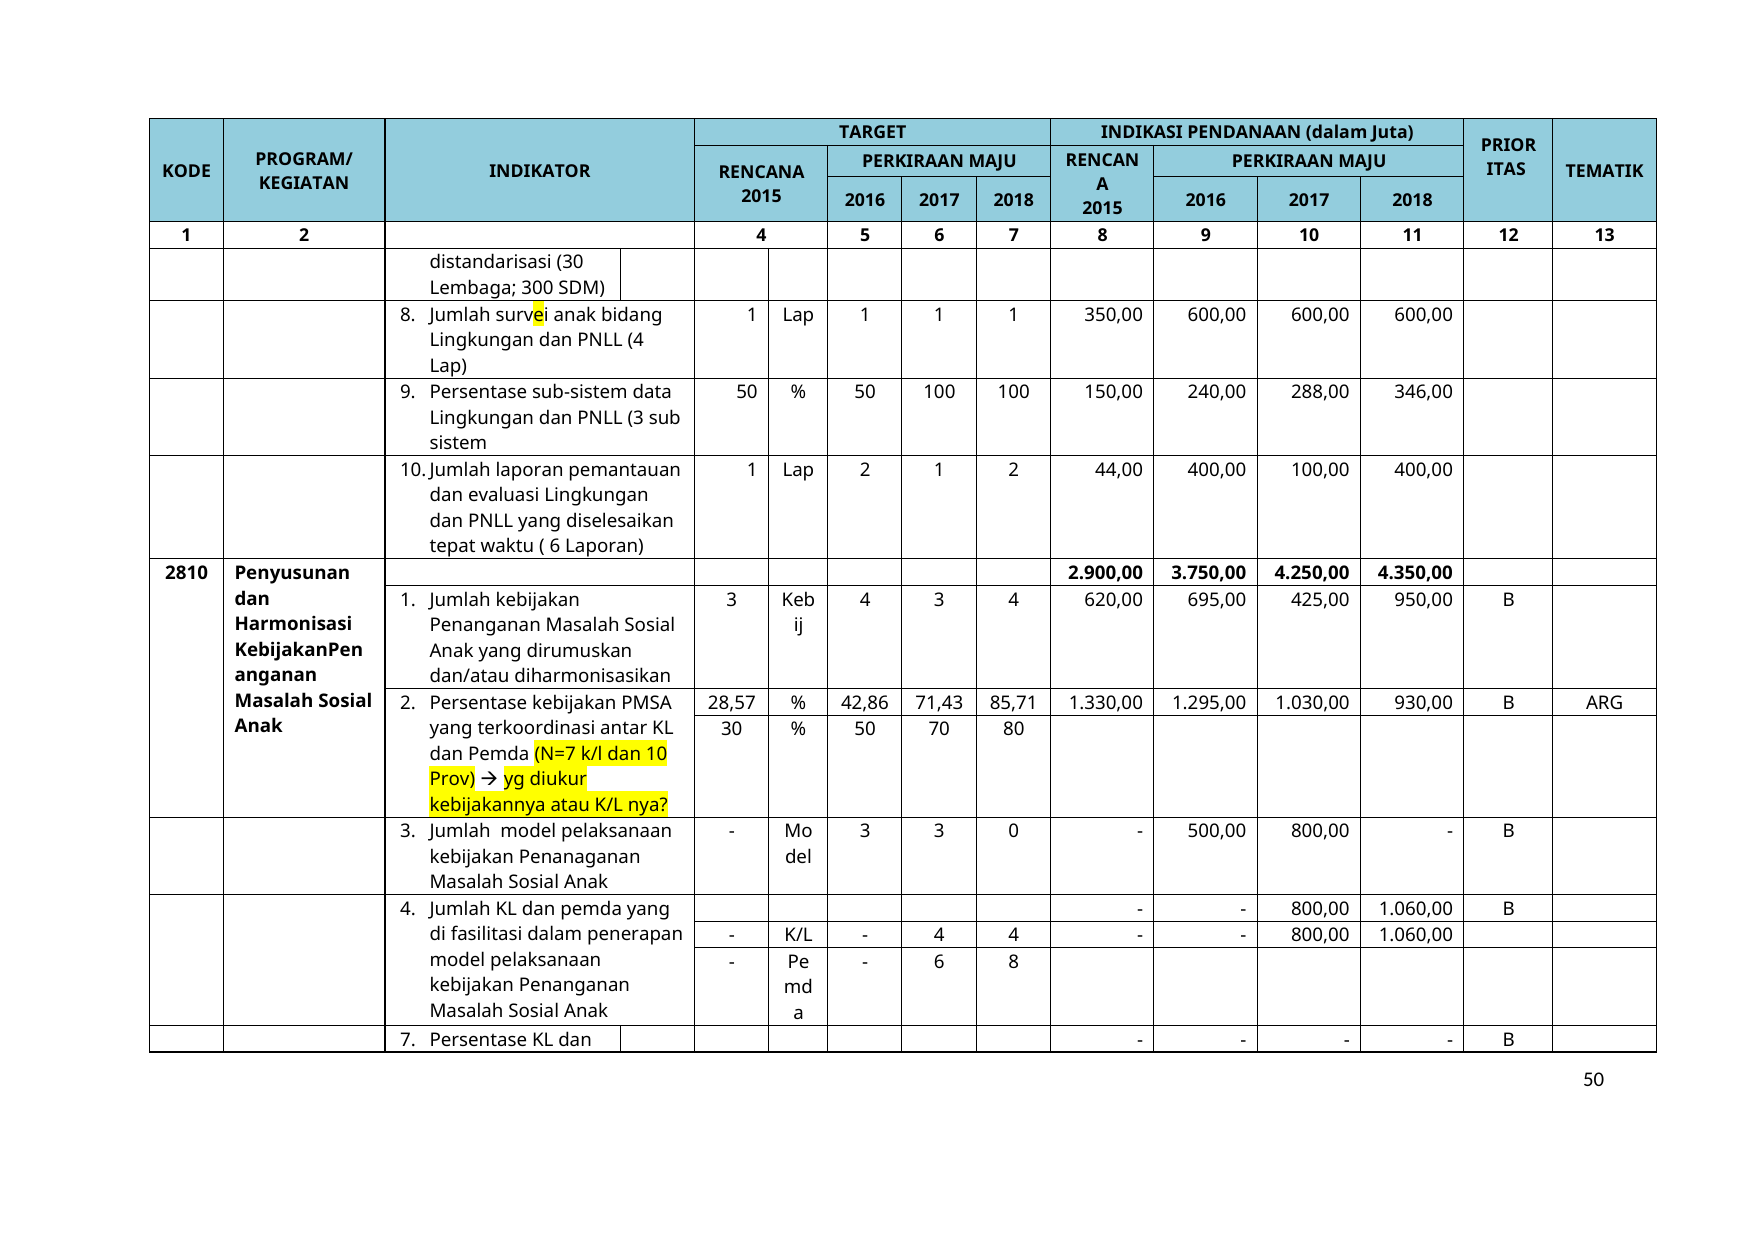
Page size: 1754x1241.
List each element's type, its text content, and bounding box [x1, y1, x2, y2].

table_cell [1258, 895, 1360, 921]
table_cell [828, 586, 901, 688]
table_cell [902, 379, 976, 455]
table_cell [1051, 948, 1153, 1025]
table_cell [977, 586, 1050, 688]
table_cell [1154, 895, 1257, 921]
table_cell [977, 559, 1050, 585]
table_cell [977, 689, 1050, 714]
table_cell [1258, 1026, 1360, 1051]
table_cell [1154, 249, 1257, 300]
table_cell 2016 [828, 177, 901, 221]
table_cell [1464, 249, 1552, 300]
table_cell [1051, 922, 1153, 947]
table_cell 2017 [1258, 177, 1360, 221]
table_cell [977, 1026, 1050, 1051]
table_cell PERKIRAAN MAJU [1154, 146, 1463, 176]
table_cell 7 [977, 222, 1050, 248]
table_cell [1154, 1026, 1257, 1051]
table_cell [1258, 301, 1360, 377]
table_cell 2 [224, 222, 384, 248]
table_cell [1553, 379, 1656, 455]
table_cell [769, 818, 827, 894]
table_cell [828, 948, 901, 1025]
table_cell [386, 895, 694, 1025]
table_cell 2018 [1361, 177, 1463, 221]
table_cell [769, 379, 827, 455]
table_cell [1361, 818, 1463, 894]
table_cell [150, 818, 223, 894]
table_cell 2016 [1154, 177, 1257, 221]
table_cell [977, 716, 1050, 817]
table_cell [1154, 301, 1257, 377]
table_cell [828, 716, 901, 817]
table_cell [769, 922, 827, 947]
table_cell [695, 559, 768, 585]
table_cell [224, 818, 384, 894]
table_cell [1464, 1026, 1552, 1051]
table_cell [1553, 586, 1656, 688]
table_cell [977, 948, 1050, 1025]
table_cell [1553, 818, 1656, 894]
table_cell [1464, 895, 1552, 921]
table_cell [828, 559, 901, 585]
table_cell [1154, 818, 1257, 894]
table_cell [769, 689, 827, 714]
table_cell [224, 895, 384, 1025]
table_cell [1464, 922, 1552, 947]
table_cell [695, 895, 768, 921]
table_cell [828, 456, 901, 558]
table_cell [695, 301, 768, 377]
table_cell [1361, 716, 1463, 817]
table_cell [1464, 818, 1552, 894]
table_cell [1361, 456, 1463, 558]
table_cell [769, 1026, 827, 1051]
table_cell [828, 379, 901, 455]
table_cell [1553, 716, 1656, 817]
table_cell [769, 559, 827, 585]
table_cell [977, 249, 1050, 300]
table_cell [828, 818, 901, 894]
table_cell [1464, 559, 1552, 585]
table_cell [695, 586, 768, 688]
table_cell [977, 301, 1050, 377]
table_header PROGRAM/ KEGIATAN [224, 119, 384, 221]
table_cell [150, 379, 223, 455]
table_cell PERKIRAAN MAJU [828, 146, 1050, 176]
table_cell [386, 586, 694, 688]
table_header INDIKATOR [386, 119, 694, 221]
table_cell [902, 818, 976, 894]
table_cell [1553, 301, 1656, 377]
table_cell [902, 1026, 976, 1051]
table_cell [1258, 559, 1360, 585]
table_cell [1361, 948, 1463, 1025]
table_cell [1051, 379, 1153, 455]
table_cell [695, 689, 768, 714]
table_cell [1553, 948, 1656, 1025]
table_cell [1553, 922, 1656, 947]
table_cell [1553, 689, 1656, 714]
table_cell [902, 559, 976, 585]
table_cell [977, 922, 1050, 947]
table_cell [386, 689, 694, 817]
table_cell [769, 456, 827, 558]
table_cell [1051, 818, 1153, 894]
table_cell 10 [1258, 222, 1360, 248]
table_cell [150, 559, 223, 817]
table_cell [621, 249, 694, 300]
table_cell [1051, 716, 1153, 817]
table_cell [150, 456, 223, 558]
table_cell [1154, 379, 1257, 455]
table_header INDIKASI PENDANAAN (dalam Juta) [1051, 119, 1463, 145]
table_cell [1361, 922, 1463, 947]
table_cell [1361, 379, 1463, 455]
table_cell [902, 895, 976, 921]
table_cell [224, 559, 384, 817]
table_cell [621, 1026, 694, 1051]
table_cell 13 [1553, 222, 1656, 248]
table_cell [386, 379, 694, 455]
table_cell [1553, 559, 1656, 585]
table_cell 11 [1361, 222, 1463, 248]
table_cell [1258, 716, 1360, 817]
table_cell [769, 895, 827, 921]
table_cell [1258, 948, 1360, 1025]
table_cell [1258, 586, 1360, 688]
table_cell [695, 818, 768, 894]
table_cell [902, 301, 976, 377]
table_cell [386, 222, 694, 248]
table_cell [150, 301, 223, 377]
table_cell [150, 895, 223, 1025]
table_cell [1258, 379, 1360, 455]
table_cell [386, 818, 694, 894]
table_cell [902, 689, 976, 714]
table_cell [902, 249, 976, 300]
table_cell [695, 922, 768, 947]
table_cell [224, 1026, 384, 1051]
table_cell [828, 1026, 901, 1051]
table_header PRIORITAS [1464, 119, 1552, 221]
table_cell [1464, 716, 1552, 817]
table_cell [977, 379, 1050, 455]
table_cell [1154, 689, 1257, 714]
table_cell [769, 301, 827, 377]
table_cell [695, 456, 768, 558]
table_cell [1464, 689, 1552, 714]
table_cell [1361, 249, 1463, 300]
table_cell 2018 [977, 177, 1050, 221]
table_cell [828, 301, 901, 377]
table_cell 4 [695, 222, 827, 248]
table_cell 9 [1154, 222, 1257, 248]
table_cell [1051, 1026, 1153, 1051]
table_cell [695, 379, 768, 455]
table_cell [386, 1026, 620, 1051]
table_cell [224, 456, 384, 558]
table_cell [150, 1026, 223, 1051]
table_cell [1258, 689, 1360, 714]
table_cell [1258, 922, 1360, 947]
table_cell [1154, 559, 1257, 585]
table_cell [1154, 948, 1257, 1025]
table_cell RENCANA 2015 [1051, 146, 1153, 221]
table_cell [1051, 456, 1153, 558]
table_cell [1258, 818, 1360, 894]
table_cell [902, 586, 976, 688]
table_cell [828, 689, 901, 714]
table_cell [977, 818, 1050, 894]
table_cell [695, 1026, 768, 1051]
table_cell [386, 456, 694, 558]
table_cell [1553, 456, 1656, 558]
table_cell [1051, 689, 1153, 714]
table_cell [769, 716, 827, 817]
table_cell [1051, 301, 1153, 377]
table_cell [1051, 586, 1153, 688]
table_cell 12 [1464, 222, 1552, 248]
table_cell 2017 [902, 177, 976, 221]
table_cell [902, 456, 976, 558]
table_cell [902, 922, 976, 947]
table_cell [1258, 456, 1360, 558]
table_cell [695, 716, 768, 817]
table_header TEMATIK [1553, 119, 1656, 221]
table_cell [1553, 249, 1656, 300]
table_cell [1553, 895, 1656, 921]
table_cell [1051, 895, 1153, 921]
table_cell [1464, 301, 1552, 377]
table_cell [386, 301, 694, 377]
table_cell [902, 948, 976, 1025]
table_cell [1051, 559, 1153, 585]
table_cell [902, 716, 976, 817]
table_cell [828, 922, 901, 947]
table_cell 1 [150, 222, 223, 248]
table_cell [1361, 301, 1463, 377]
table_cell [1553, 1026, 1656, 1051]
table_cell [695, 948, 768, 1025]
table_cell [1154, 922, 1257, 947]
table_cell RENCANA 2015 [695, 146, 827, 221]
table_cell 5 [828, 222, 901, 248]
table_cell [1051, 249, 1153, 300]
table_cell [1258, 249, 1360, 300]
table_cell 8 [1051, 222, 1153, 248]
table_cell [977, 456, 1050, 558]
table_header KODE [150, 119, 223, 221]
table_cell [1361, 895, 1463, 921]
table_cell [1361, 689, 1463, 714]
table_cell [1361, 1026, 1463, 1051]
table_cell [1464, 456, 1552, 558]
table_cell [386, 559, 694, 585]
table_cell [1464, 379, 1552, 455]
table_header TARGET [695, 119, 1050, 145]
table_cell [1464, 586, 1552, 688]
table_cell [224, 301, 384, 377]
table_cell 6 [902, 222, 976, 248]
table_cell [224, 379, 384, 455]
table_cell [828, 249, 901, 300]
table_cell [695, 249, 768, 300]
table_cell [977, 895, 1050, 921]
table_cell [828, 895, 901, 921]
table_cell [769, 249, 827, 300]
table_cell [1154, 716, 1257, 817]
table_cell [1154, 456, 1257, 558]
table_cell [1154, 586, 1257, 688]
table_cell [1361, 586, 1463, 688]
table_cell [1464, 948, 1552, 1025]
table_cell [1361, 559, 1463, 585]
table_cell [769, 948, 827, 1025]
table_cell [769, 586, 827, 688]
